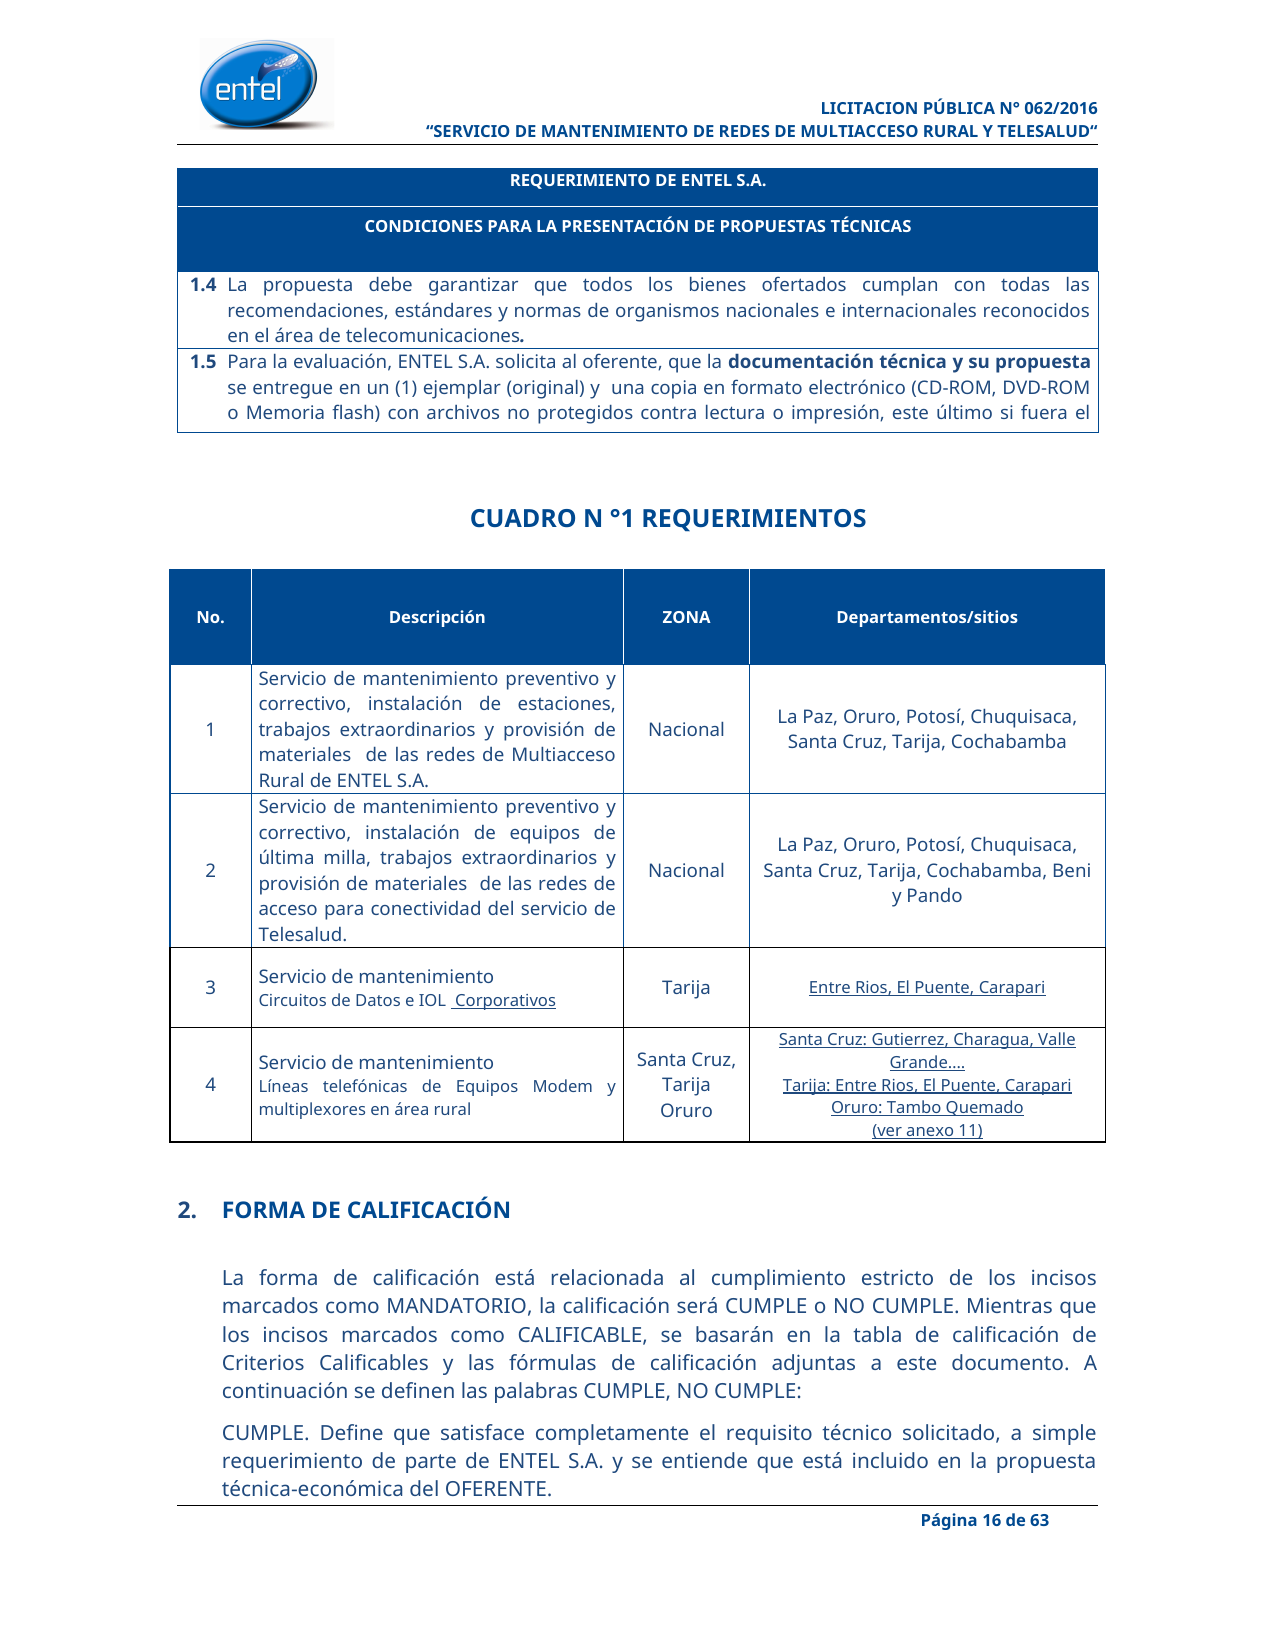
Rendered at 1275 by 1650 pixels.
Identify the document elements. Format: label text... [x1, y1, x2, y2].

table_cell ZONA [624, 570, 749, 664]
table_cell Servicio de mantenimiento Líneas telefónicas de Equipos Modem y multiplexores en área rural [252, 1028, 623, 1141]
table_cell 2 [171, 794, 251, 947]
table_cell Servicio de mantenimiento preventivo y correctivo, instalación de estaciones, trabajos extraordinarios y provisión de materiales de las redes de Multiacceso Rural de ENTEL S.A. [252, 665, 623, 792]
table_cell Santa Cruz: Gutierrez, Charagua, Valle Grande…. Tarija: Entre Rios, El Puente, Carapari Oruro: Tambo Quemado (ver anexo 11) [750, 1028, 1105, 1141]
list FORMA DE CALIFICACIÓN [177, 1193, 1098, 1225]
table_cell La Paz, Oruro, Potosí, Chuquisaca, Santa Cruz, Tarija, Cochabamba, Beni y Pando [750, 794, 1105, 947]
table_cell 1 [171, 665, 251, 792]
table_cell CONDICIONES PARA LA PRESENTACIÓN DE PROPUESTAS TÉCNICAS [178, 207, 1098, 271]
table_header CUADRO N °1 REQUERIMIENTOS [317, 501, 1019, 569]
table_cell No. [171, 570, 251, 664]
table_cell 3 [171, 948, 251, 1027]
table_cell 4 [171, 1028, 251, 1141]
table_cell Departamentos/sitios [750, 570, 1105, 664]
table_cell La Paz, Oruro, Potosí, Chuquisaca, Santa Cruz, Tarija, Cochabamba [750, 665, 1105, 792]
table_cell Nacional [624, 794, 749, 947]
list La forma de calificación está relacionada al cumplimiento estricto de los incisos marcados como MANDATORIO, la calificación será CUMPLE o NO CUMPLE. Mientras que los incisos marcados como CALIFICABLE, se basarán en la tabla de calificación de Criterios Calificables y las fórmulas de calificación adjuntas a este documento. A continuación se definen las palabras CUMPLE, NO CUMPLE: [222, 1263, 1098, 1405]
table_cell La propuesta debe garantizar que todos los bienes ofertados cumplan con todas las recomendaciones, estándares y normas de organismos nacionales e internacionales reconocidos en el área de telecomunicaciones. [178, 272, 1098, 347]
table_cell Servicio de mantenimiento preventivo y correctivo, instalación de equipos de última milla, trabajos extraordinarios y provisión de materiales de las redes de acceso para conectividad del servicio de Telesalud. [252, 794, 623, 947]
table_cell Nacional [624, 665, 749, 792]
table_cell Para la evaluación, ENTEL S.A. solicita al oferente, que la documentación técnica y su propuesta se entregue en un (1) ejemplar (original) y una copia en formato electrónico (CD-ROM, DVD-ROM o Memoria flash) con archivos no protegidos contra lectura o impresión, este último si fuera el caso. [178, 349, 1098, 432]
table_cell Santa Cruz, Tarija Oruro [624, 1028, 749, 1141]
table_cell Descripción [252, 570, 623, 664]
picture [199, 38, 335, 130]
list CUMPLE. Define que satisface completamente el requisito técnico solicitado, a simple requerimiento de parte de ENTEL S.A. y se entiende que está incluido en la propuesta técnica-económica del OFERENTE. [222, 1418, 1098, 1503]
table_cell Tarija [624, 948, 749, 1027]
table_cell Entre Rios, El Puente, Carapari [750, 948, 1105, 1027]
table_cell Servicio de mantenimiento Circuitos de Datos e IOL Corporativos [252, 948, 623, 1027]
table_header REQUERIMIENTO DE ENTEL S.A. [178, 169, 1098, 206]
